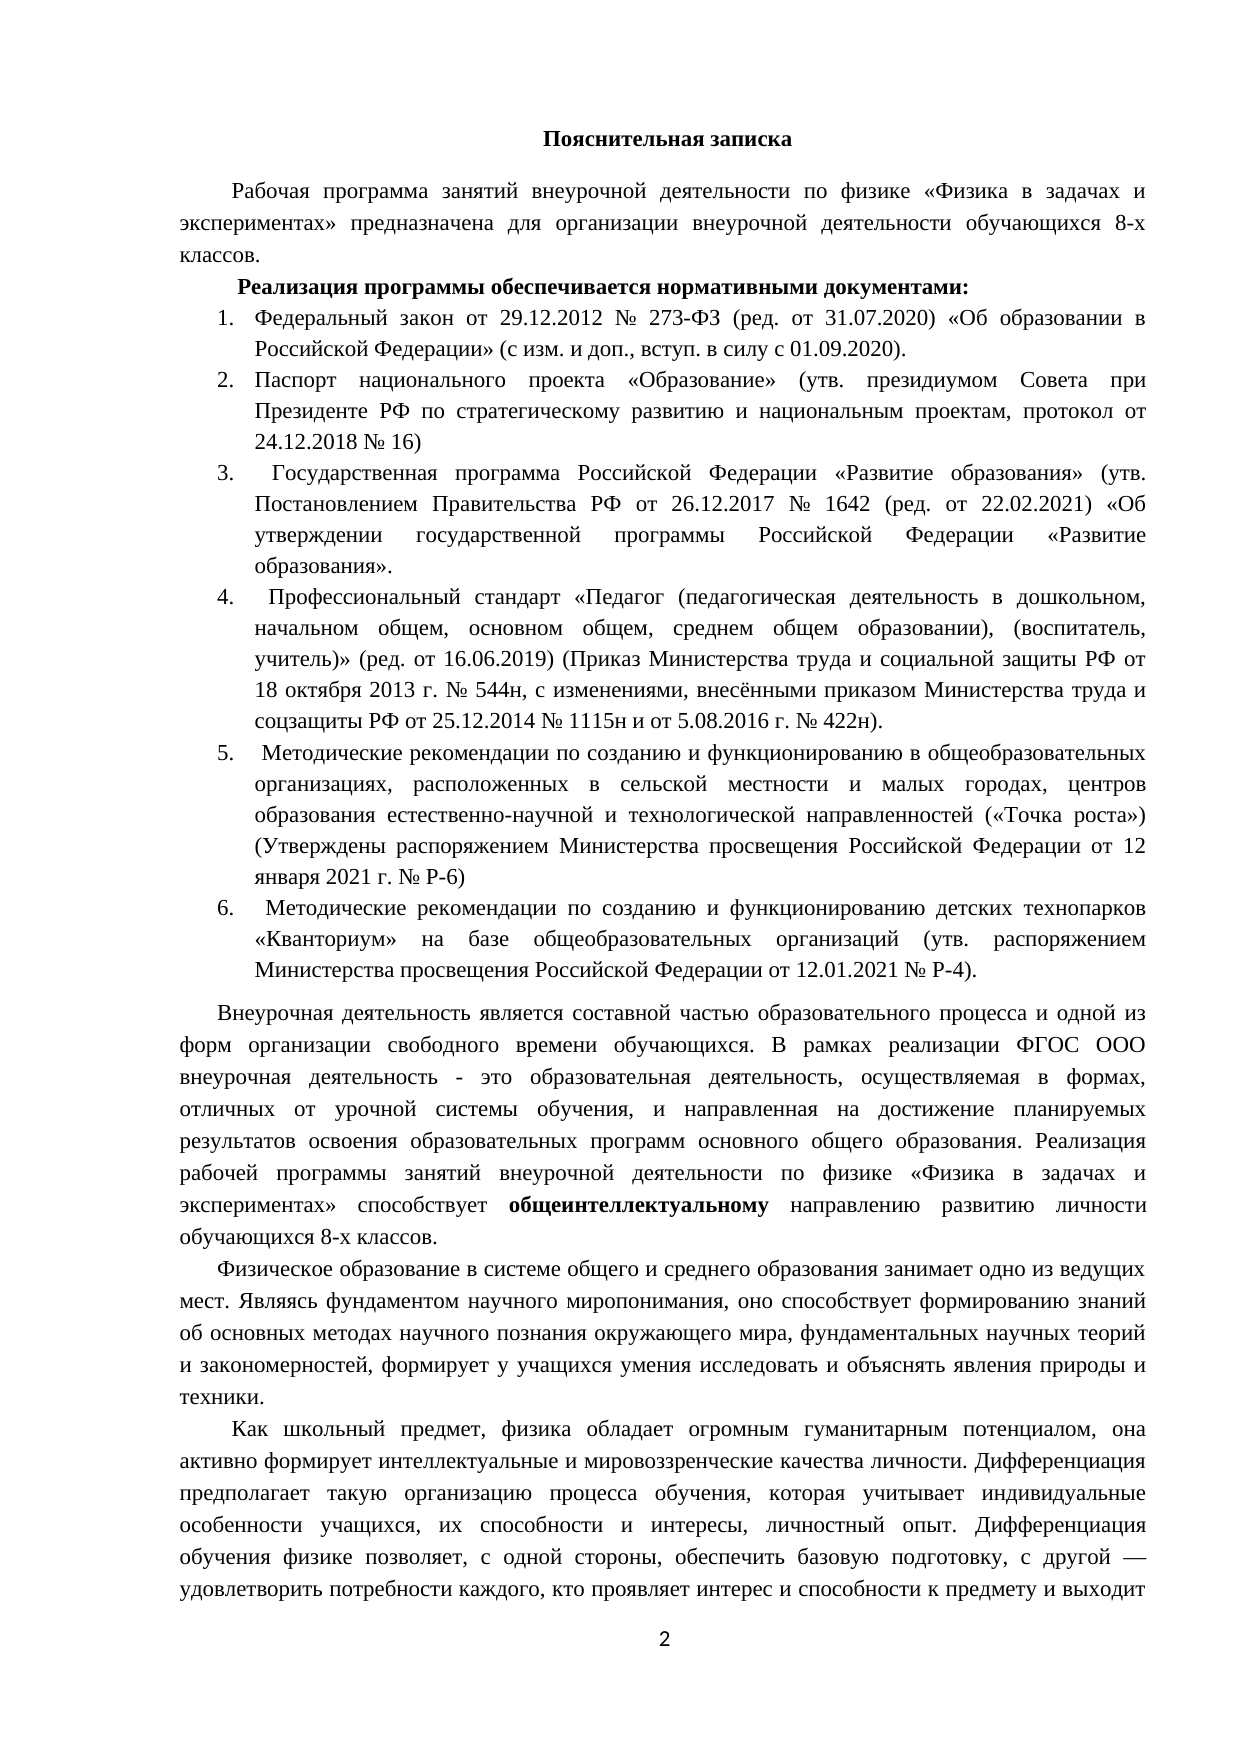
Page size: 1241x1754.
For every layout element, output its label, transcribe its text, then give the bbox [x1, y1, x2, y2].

text Пояснительная записка [183, 118, 1152, 154]
list Методические рекомендации по созданию и функционированию в общеобразовательных организациях, расположенных в сельской местности и малых городах, центров образования естественно-научной и технологической направленностей («Точка роста») (Утверждены распоряжением Министерства просвещения Российской Федерации от 12 января 2021 г. № Р-6) [217, 735, 1147, 890]
list Государственная программа Российской Федерации «Развитие образования» (утв. Постановлением Правительства РФ от 26.12.2017 № 1642 (ред. от 22.02.2021) «Об утверждении государственной программы Российской Федерации «Развитие образования». [217, 456, 1147, 580]
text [179, 1411, 1147, 1603]
list Методические рекомендации по созданию и функционированию детских технопарков «Кванториум» на базе общеобразовательных организаций (утв. распоряжением Министерства просвещения Российской Федерации от 12.01.2021 № Р-4). [217, 890, 1147, 983]
text Физическое образование в системе общего и среднего образования занимает одно из ведущих мест. Являясь фундаментом научного миропонимания, оно способствует формированию знаний об основных методах научного познания окружающего мира, фундаментальных научных теорий и закономерностей, формирует у учащихся умения исследовать и объяснять явления природы и техники. [179, 1251, 1147, 1411]
text Реализация программы обеспечивается нормативными документами: [179, 269, 1147, 301]
list Федеральный закон от 29.12.2012 № 273-ФЗ (ред. от 31.07.2020) «Об образовании в Российской Федерации» (с изм. и доп., вступ. в силу с 01.09.2020). [217, 301, 1147, 363]
text Рабочая программа занятий внеурочной деятельности по физике «Физика в задачах и экспериментах» предназначена для организации внеурочной деятельности обучающихся 8-х классов. [179, 173, 1147, 269]
list Профессиональный стандарт «Педагог (педагогическая деятельность в дошкольном, начальном общем, основном общем, среднем общем образовании), (воспитатель, учитель)» (ред. от 16.06.2019) (Приказ Министерства труда и социальной защиты РФ от 18 октября 2013 г. № 544н, с изменениями, внесёнными приказом Министерства труда и соцзащиты РФ от 25.12.2014 № 1115н и от 5.08.2016 г. № 422н). [217, 580, 1147, 735]
text Внеурочная деятельность является составной частью образовательного процесса и одной из форм организации свободного времени обучающихся. В рамках реализации ФГОС ООО внеурочная деятельность - это образовательная деятельность, осуществляемая в формах, отличных от урочной системы обучения, и направленная на достижение планируемых результатов освоения образовательных программ основного общего образования. Реализация рабочей программы занятий внеурочной деятельности по физике «Физика в задачах и экспериментах» способствует общеинтеллектуальному направлению развитию личности обучающихся 8-х классов. [179, 995, 1147, 1251]
list Паспорт национального проекта «Образование» (утв. президиумом Совета при Президенте РФ по стратегическому развитию и национальным проектам, протокол от 24.12.2018 № 16) [217, 363, 1147, 456]
